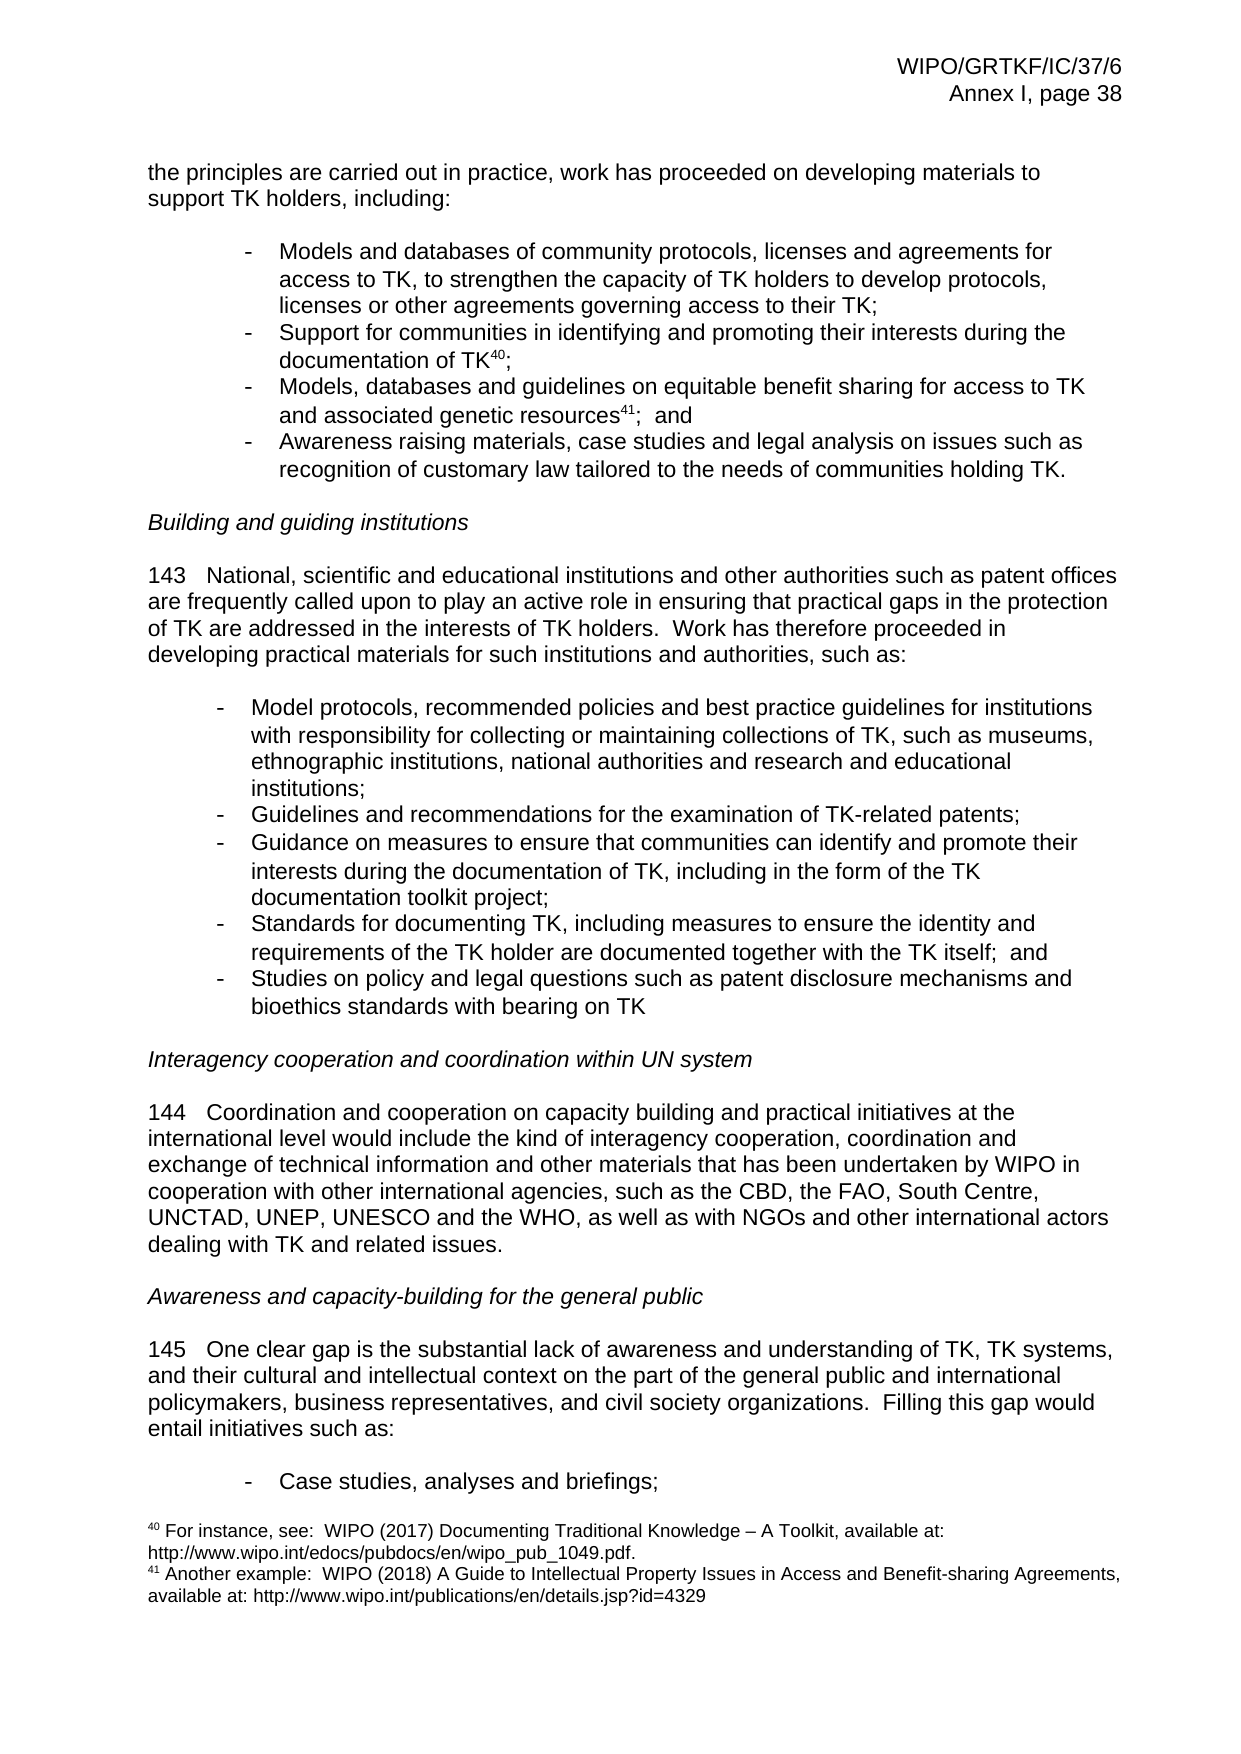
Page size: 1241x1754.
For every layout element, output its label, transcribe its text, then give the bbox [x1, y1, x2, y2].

text Interagency cooperation and coordination within UN system [148, 1046, 1122, 1072]
list Models, databases and guidelines on equitable benefit sharing for access to TK and associated genetic resources; and [241, 373, 1122, 428]
list Standards for documenting TK, including measures to ensure the identity and requirements of the TK holder are documented together with the TK itself; and [213, 910, 1122, 965]
text One clear gap is the substantial lack of awareness and understanding of TK, TK systems, and their cultural and intellectual context on the part of the general public and international policymakers, business representatives, and civil society organizations. Filling this gap would entail initiatives such as: [148, 1336, 1122, 1441]
text Coordination and cooperation on capacity building and practical initiatives at the international level would include the kind of interagency cooperation, coordination and exchange of technical information and other materials that has been undertaken by WIPO in cooperation with other international agencies, such as the CBD, the FAO, South Centre, UNCTAD, UNEP, UNESCO and the WHO, as well as with NGOs and other international actors dealing with TK and related issues. [148, 1099, 1122, 1257]
text Building and guiding institutions [148, 509, 1122, 535]
text National, scientific and educational institutions and other authorities such as patent offices are frequently called upon to play an active role in ensuring that practical gaps in the protection of TK are addressed in the interests of TK holders. Work has therefore proceeded in developing practical materials for such institutions and authorities, such as: [148, 562, 1122, 667]
list Studies on policy and legal questions such as patent disclosure mechanisms and bioethics standards with bearing on TK [213, 965, 1122, 1020]
list Awareness raising materials, case studies and legal analysis on issues such as recognition of customary law tailored to the needs of communities holding TK. [241, 428, 1122, 483]
list Support for communities in identifying and promoting their interests during the documentation of TK; [241, 319, 1122, 373]
text Awareness and capacity-building for the general public [148, 1283, 1122, 1309]
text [148, 158, 1122, 211]
list Guidance on measures to ensure that communities can identify and promote their interests during the documentation of TK, including in the form of the TK documentation toolkit project; [213, 829, 1122, 910]
list Model protocols, recommended policies and best practice guidelines for institutions with responsibility for collecting or maintaining collections of TK, such as museums, ethnographic institutions, national authorities and research and educational institutions; [213, 693, 1122, 801]
list Case studies, analyses and briefings; [241, 1468, 1122, 1496]
list Guidelines and recommendations for the examination of TK-related patents; [213, 801, 1122, 829]
list Models and databases of community protocols, licenses and agreements for access to TK, to strengthen the capacity of TK holders to develop protocols, licenses or other agreements governing access to their TK; [241, 238, 1122, 319]
